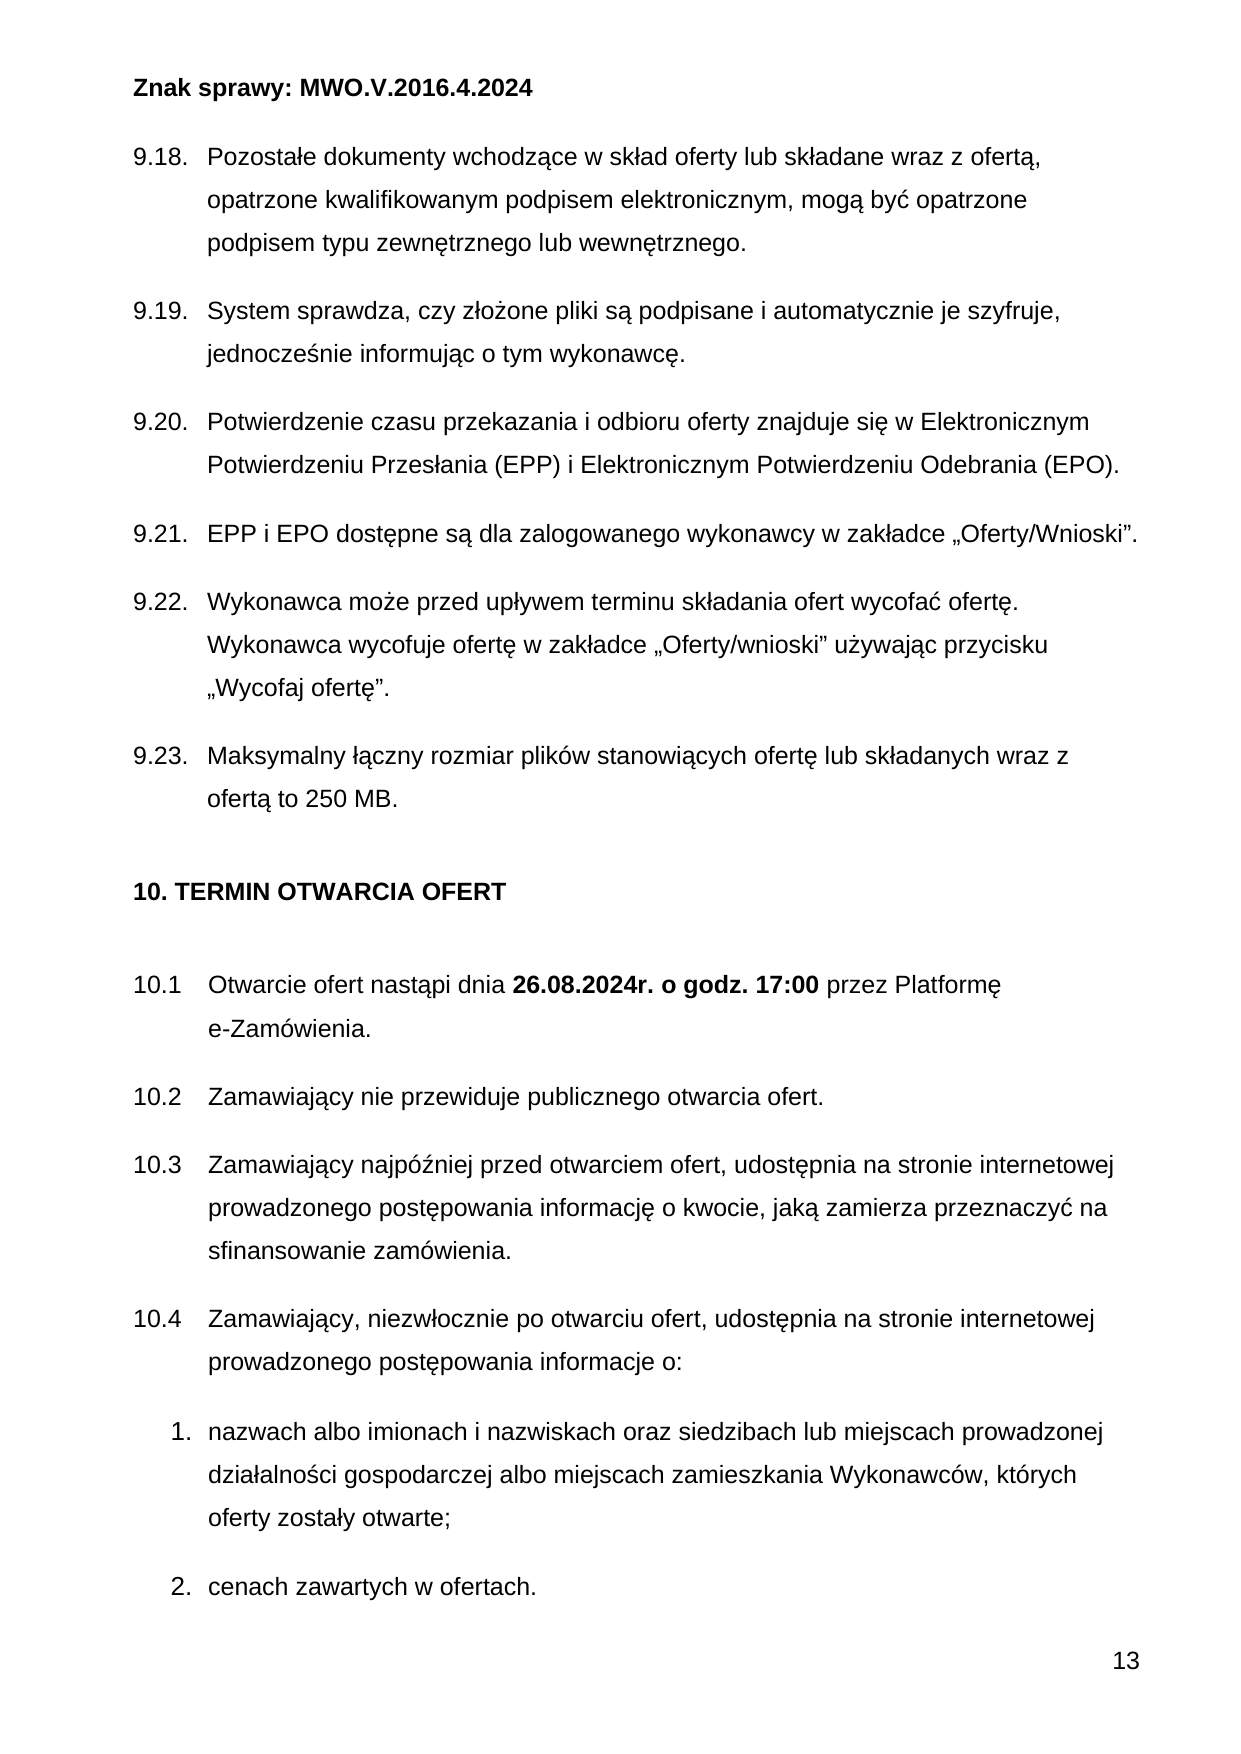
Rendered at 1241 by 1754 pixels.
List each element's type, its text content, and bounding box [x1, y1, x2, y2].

list Pozostałe dokumenty wchodzące w skład oferty lub składane wraz z ofertą, opatrzone kwalifikowanym podpisem elektronicznym, mogą być opatrzone podpisem typu zewnętrznego lub wewnętrznego. [133, 142, 1140, 257]
list nazwach albo imionach i nazwiskach oraz siedzibach lub miejscach prowadzonej działalności gospodarczej albo miejscach zamieszkania Wykonawców, których oferty zostały otwarte; [170, 1416, 1140, 1532]
list Zamawiający nie przewiduje publicznego otwarcia ofert. [133, 1082, 1140, 1111]
text 10. TERMIN OTWARCIA OFERT [133, 877, 1140, 906]
list Otwarcie ofert nastąpi dnia 26.08.2024r. o godz. 17:00 przez Platformę e-Zamówienia. [133, 971, 1140, 1042]
list System sprawdza, czy złożone pliki są podpisane i automatycznie je szyfruje, jednocześnie informując o tym wykonawcę. [133, 296, 1140, 368]
list Potwierdzenie czasu przekazania i odbioru oferty znajduje się w Elektronicznym Potwierdzeniu Przesłania (EPP) i Elektronicznym Potwierdzeniu Odebrania (EPO). [133, 407, 1140, 479]
list cenach zawartych w ofertach. [170, 1571, 1140, 1601]
list EPP i EPO dostępne są dla zalogowanego wykonawcy w zakładce „Oferty/Wnioski”. [133, 519, 1140, 547]
list Zamawiający, niezwłocznie po otwarciu ofert, udostępnia na stronie internetowej prowadzonego postępowania informacje o: [133, 1304, 1140, 1376]
list Maksymalny łączny rozmiar plików stanowiących ofertę lub składanych wraz z ofertą to 250 MB. [133, 741, 1140, 813]
list Wykonawca może przed upływem terminu składania ofert wycofać ofertę. Wykonawca wycofuje ofertę w zakładce „Oferty/wnioski” używając przycisku „Wycofaj ofertę”. [133, 587, 1140, 702]
list Zamawiający najpóźniej przed otwarciem ofert, udostępnia na stronie internetowej prowadzonego postępowania informację o kwocie, jaką zamierza przeznaczyć na sfinansowanie zamówienia. [133, 1150, 1140, 1265]
